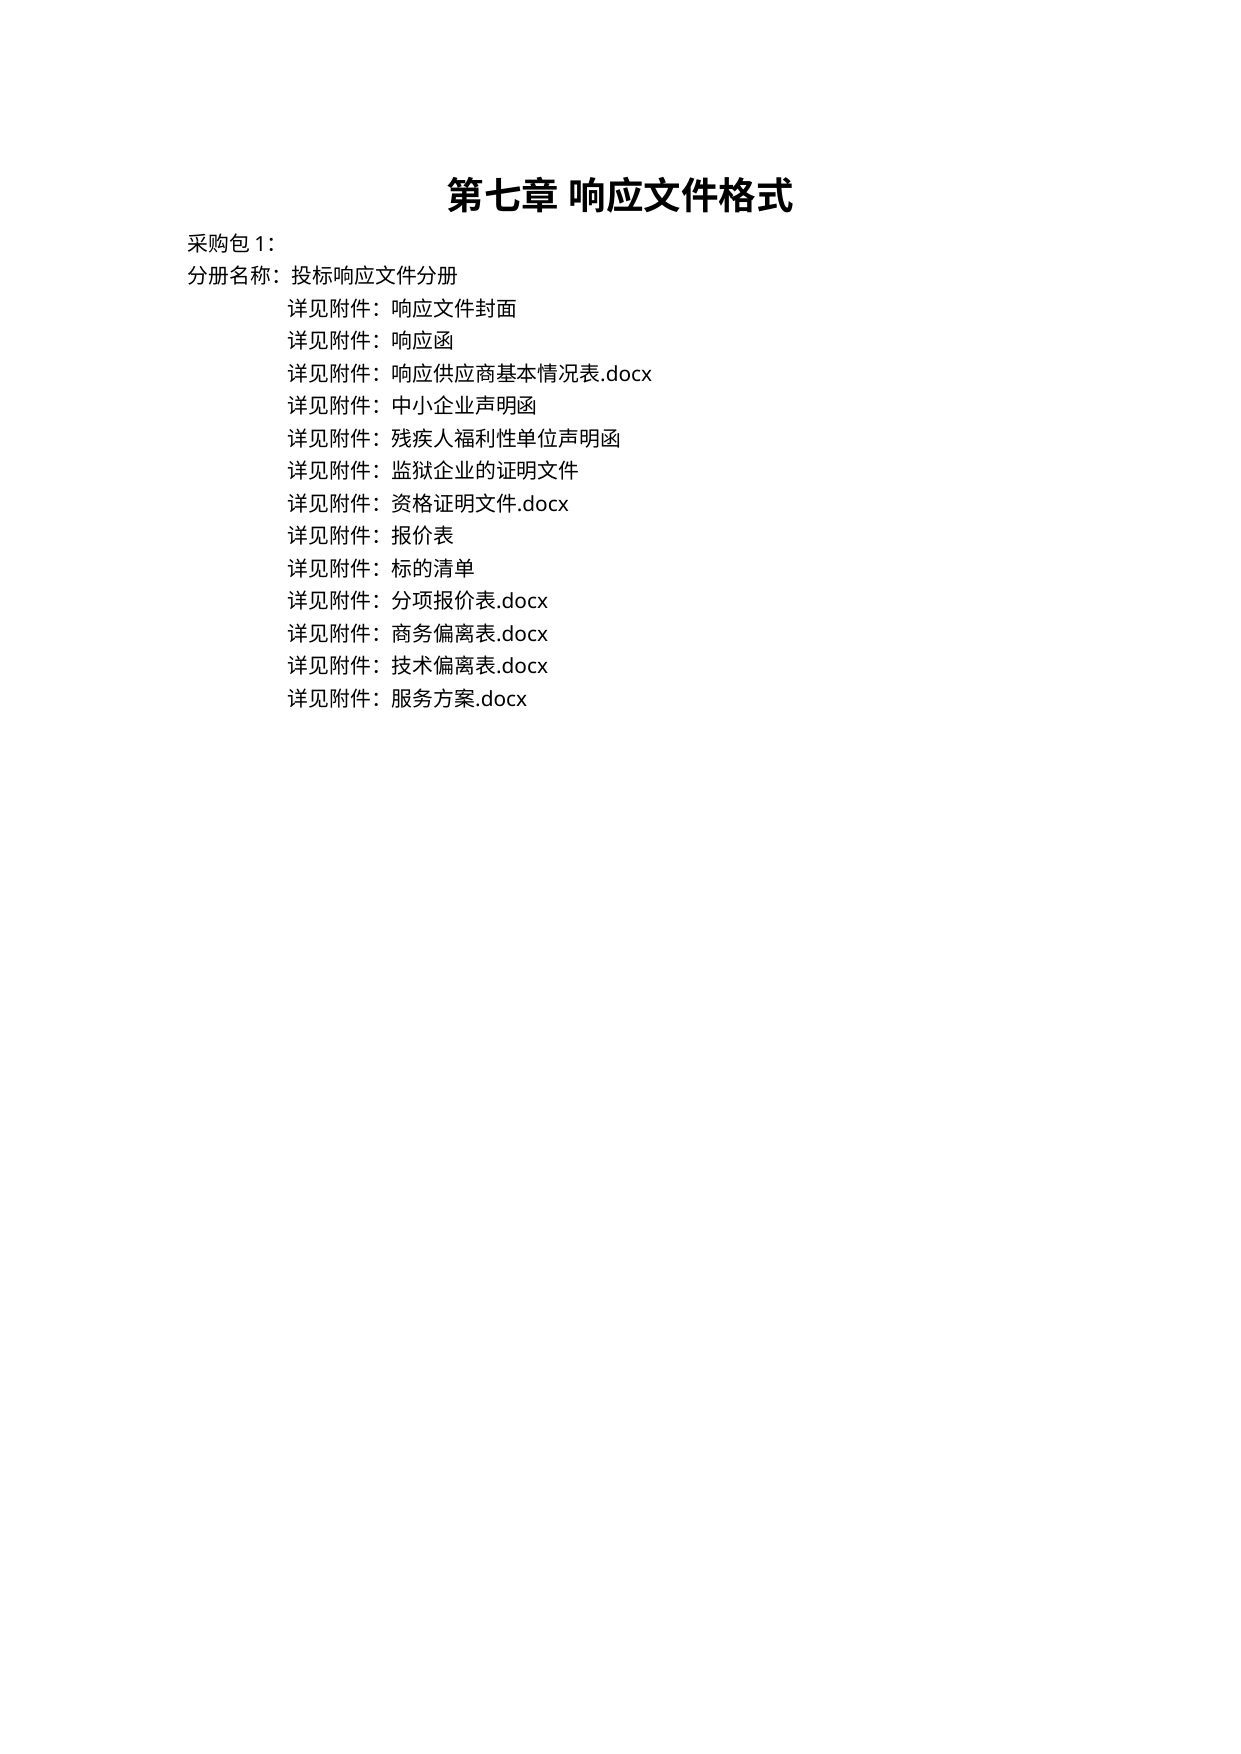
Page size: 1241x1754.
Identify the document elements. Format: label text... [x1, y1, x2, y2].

text 分册名称：投标响应文件分册 [187, 259, 1053, 292]
text 详见附件：商务偏离表.docx [187, 617, 1053, 649]
text 详见附件：资格证明文件.docx [187, 487, 1053, 519]
text 详见附件：分项报价表.docx [187, 584, 1053, 617]
text 详见附件：响应函 [187, 324, 1053, 357]
text 详见附件：响应文件封面 [187, 292, 1053, 324]
text 详见附件：报价表 [187, 519, 1053, 552]
text 详见附件：中小企业声明函 [187, 389, 1053, 422]
text 详见附件：残疾人福利性单位声明函 [187, 422, 1053, 454]
text 详见附件：服务方案.docx [187, 682, 1053, 714]
text 采购包1： [187, 227, 1053, 259]
text 详见附件：监狱企业的证明文件 [187, 454, 1053, 487]
text 详见附件：标的清单 [187, 552, 1053, 584]
text 详见附件：响应供应商基本情况表.docx [187, 357, 1053, 389]
text 详见附件：技术偏离表.docx [187, 649, 1053, 682]
text 第七章 响应文件格式 [187, 162, 1053, 227]
